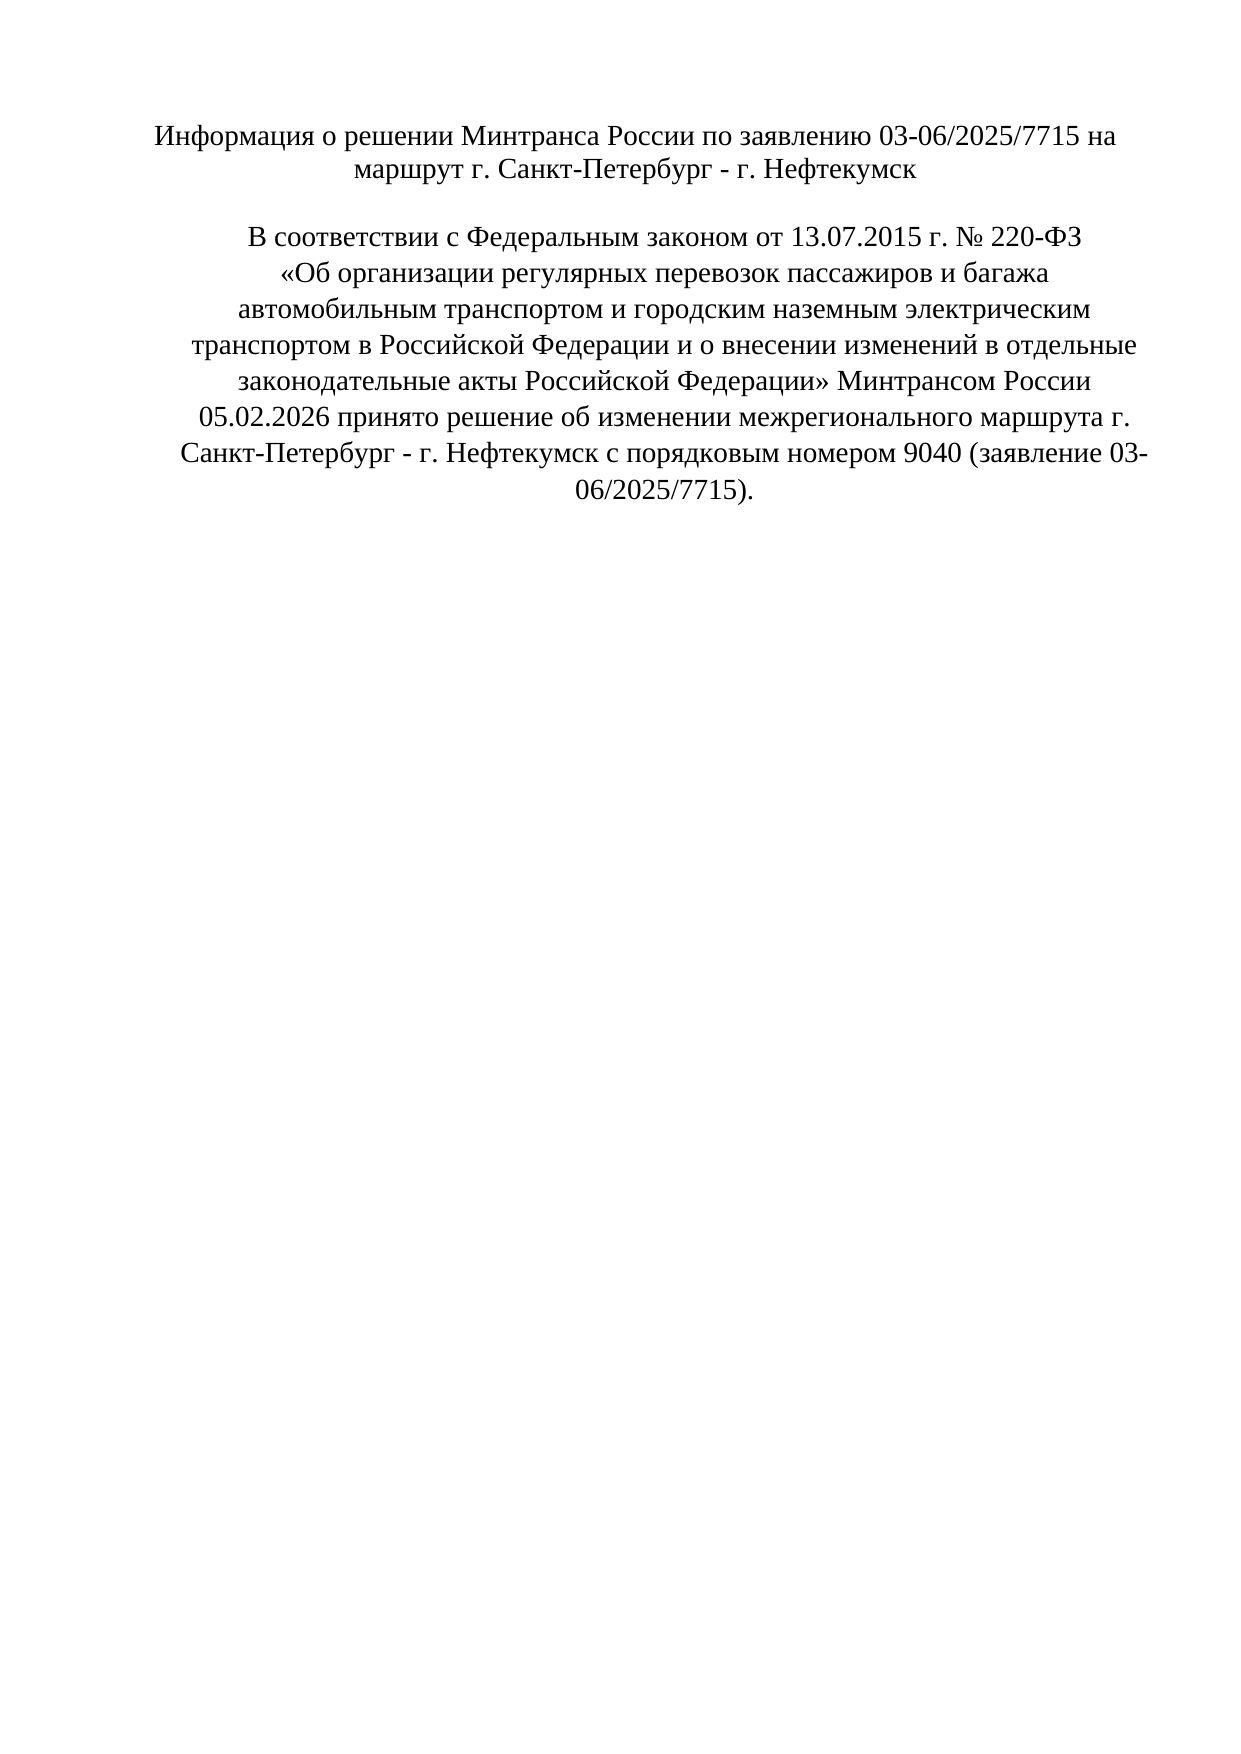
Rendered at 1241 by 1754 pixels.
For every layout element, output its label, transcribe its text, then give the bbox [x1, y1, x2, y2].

text Информация о решении Минтранса России по заявлению 03-06/2025/7715 на маршрут г. Санкт-Петербург - г. Нефтекумск [118, 118, 1152, 185]
text В соответствии с Федеральным законом от 13.07.2015 г. № 220-ФЗ «Об организации регулярных перевозок пассажиров и багажа автомобильным транспортом и городским наземным электрическим транспортом в Российской Федерации и о внесении изменений в отдельные законодательные акты Российской Федерации» Минтрансом России 05.02.2026 принято решение об изменении межрегионального маршрута г. Санкт-Петербург - г. Нефтекумск с порядковым номером 9040 (заявление 03-06/2025/7715). [177, 219, 1152, 505]
